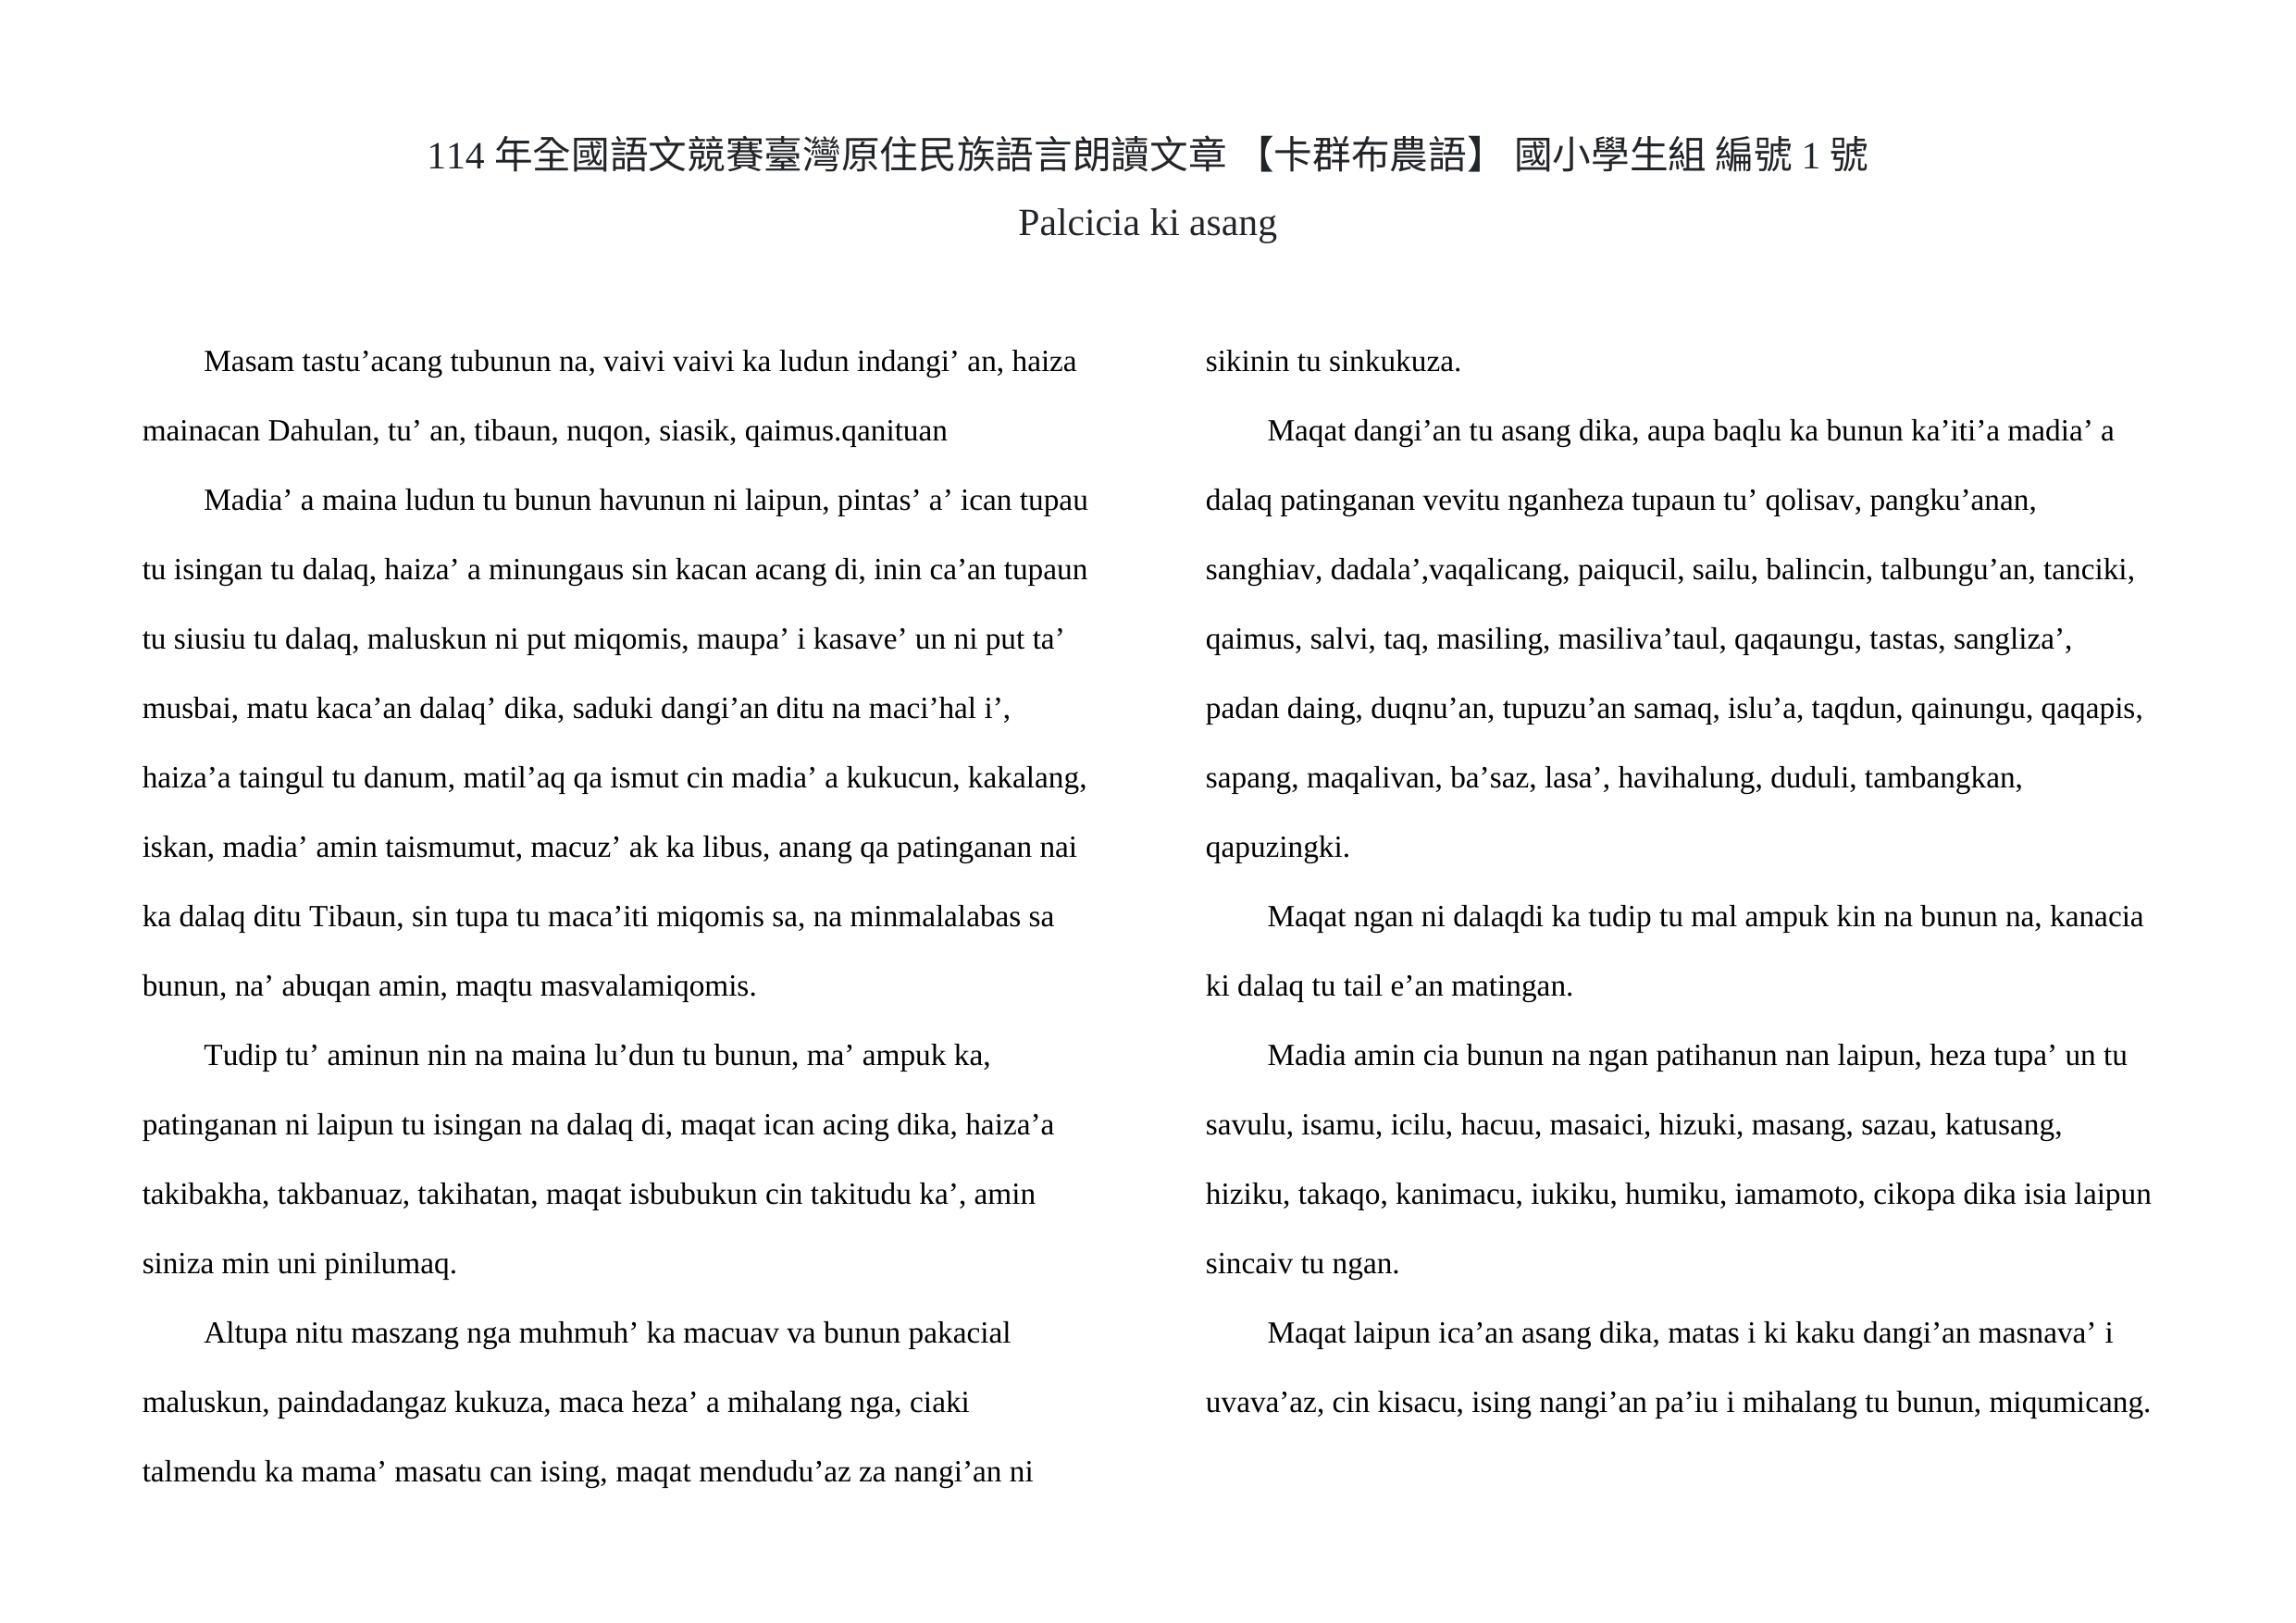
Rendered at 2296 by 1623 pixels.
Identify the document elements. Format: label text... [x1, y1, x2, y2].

text 114 年全國語文競賽臺灣原住民族語言朗讀文章 【卡群布農語】 國小學生組 編號 1 號 [142, 118, 2153, 187]
text Palcicia ki asang [142, 187, 2153, 256]
text Masam tastu’acang tubunun na, vaivi vaivi ka ludun indangi’ an, haiza mainacan Dahulan, tu’ an, tibaun, nuqon, siasik, qaimus.qanituan [142, 326, 1090, 465]
text Madia amin cia bunun na ngan patihanun nan laipun, heza tupa’ un tu savulu, isamu, icilu, hacuu, masaici, hizuki, masang, sazau, katusang, hiziku, takaqo, kanimacu, iukiku, humiku, iamamoto, cikopa dika isia laipun sincaiv tu ngan. [1206, 1020, 2153, 1297]
text Maqat dangi’an tu asang dika, aupa baqlu ka bunun ka’iti’a madia’ a dalaq patinganan vevitu nganheza tupaun tu’ qolisav, pangku’anan, sanghiav, dadala’,vaqalicang, paiqucil, sailu, balincin, talbungu’an, tanciki, qaimus, salvi, taq, masiling, masiliva’taul, qaqaungu, tastas, sangliza’, padan daing, duqnu’an, tupuzu’an samaq, islu’a, taqdun, qainungu, qaqapis, sapang, maqalivan, ba’saz, lasa’, havihalung, duduli, tambangkan, qapuzingki. [1206, 395, 2153, 881]
text Maqat ngan ni dalaqdi ka tudip tu mal ampuk kin na bunun na, kanacia ki dalaq tu tail e’an matingan. [1206, 881, 2153, 1020]
text Altupa nitu maszang nga muhmuh’ ka macuav va bunun pakacial maluskun, paindadangaz kukuza, maca heza’ a mihalang nga, ciaki talmendu ka mama’ masatu can ising, maqat mendudu’az za nangi’an ni sikinin tu sinkukuza. [142, 1297, 1090, 1505]
text Maqat laipun ica’an asang dika, matas i ki kaku dangi’an masnava’ i uvava’az, cin kisacu, ising nangi’an pa’iu i mihalang tu bunun, miqumicang. [1206, 1297, 2153, 1436]
text Altupa nitu maszang nga muhmuh’ ka macuav va bunun pakacial maluskun, paindadangaz kukuza, maca heza’ a mihalang nga, ciaki talmendu ka mama’ masatu can ising, maqat mendudu’az za nangi’an ni sikinin tu sinkukuza. [1206, 326, 2153, 395]
text Tudip tu’ aminun nin na maina lu’dun tu bunun, ma’ ampuk ka, patinganan ni laipun tu isingan na dalaq di, maqat ican acing dika, haiza’a takibakha, takbanuaz, takihatan, maqat isbubukun cin takitudu ka’, amin siniza min uni pinilumaq. [142, 1020, 1090, 1297]
text Madia’ a maina ludun tu bunun havunun ni laipun, pintas’ a’ ican tupau tu isingan tu dalaq, haiza’ a minungaus sin kacan acang di, inin ca’an tupaun tu siusiu tu dalaq, maluskun ni put miqomis, maupa’ i kasave’ un ni put ta’ musbai, matu kaca’an dalaq’ dika, saduki dangi’an ditu na maci’hal i’, haiza’a taingul tu danum, matil’aq qa ismut cin madia’ a kukucun, kakalang, iskan, madia’ amin taismumut, macuz’ ak ka libus, anang qa patinganan nai ka dalaq ditu Tibaun, sin tupa tu maca’iti miqomis sa, na minmalalabas sa bunun, na’ abuqan amin, maqtu masvalamiqomis. [142, 465, 1090, 1020]
